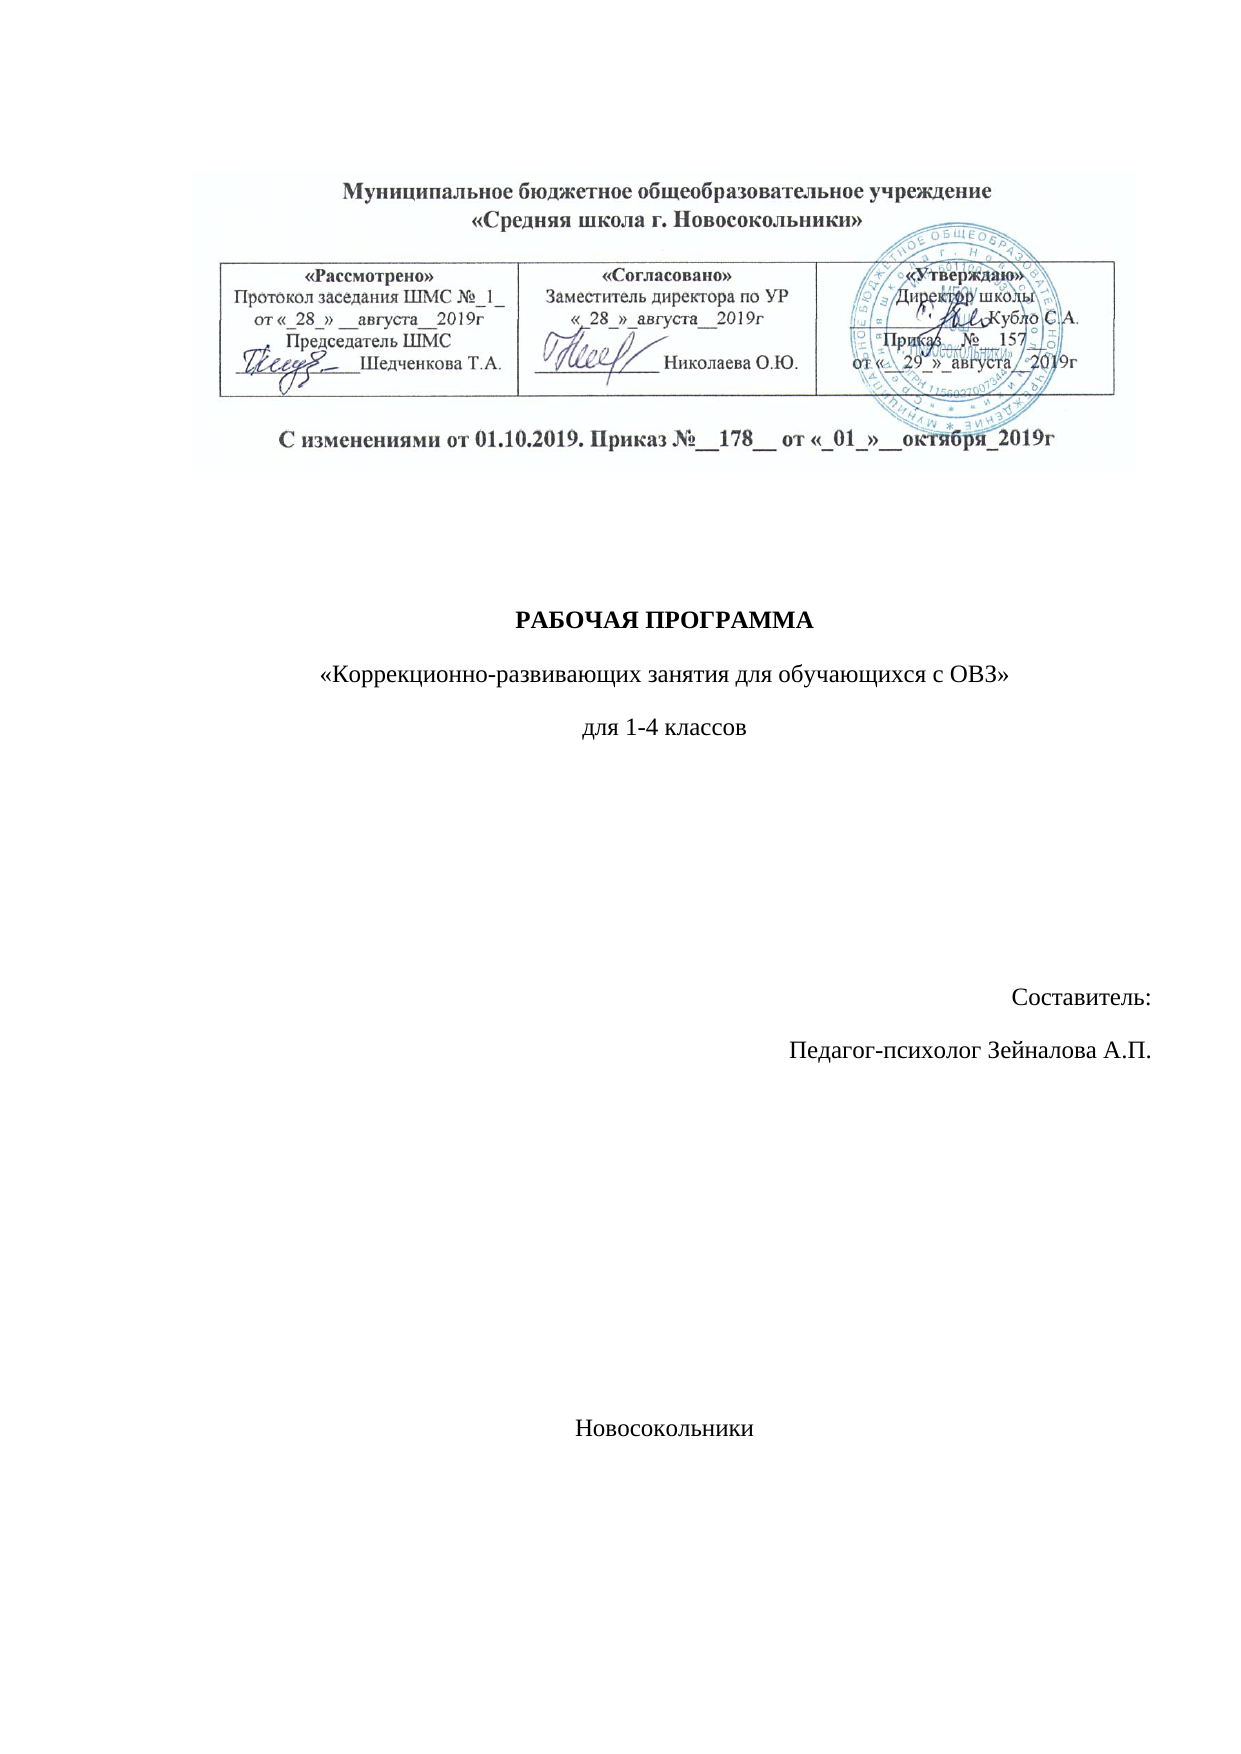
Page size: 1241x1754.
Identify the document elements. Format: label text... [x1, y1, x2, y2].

text Педагог-психолог Зейналова А.П. [177, 1036, 1152, 1064]
text для 1-4 классов [177, 712, 1152, 741]
text Новосокольники [177, 1413, 1152, 1441]
picture [191, 171, 1138, 472]
text «Коррекционно-развивающих занятия для обучающихся с ОВЗ» [177, 659, 1152, 687]
text РАБОЧАЯ ПРОГРАММА [177, 605, 1152, 633]
text Составитель: [177, 982, 1152, 1011]
